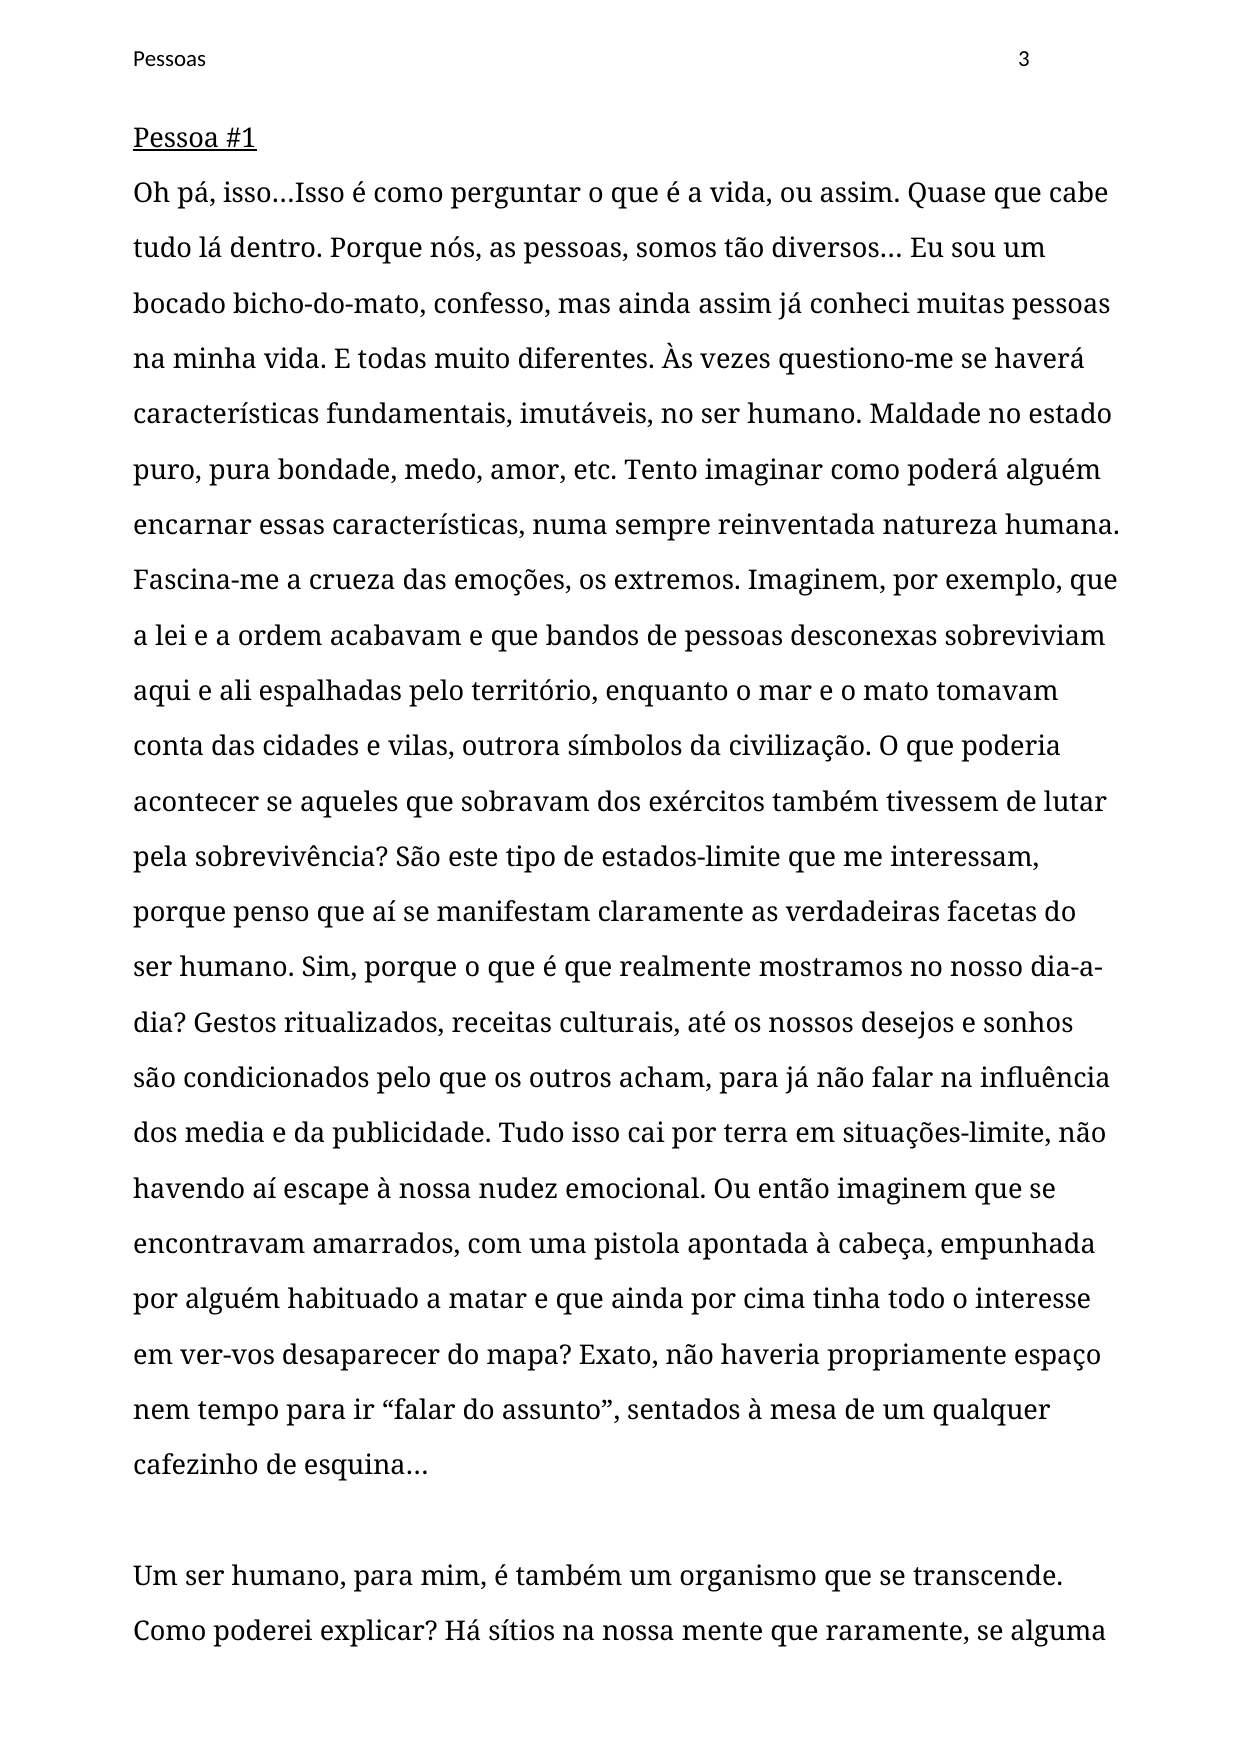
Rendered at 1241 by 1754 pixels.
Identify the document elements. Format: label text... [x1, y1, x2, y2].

text Oh pá, isso…Isso é como perguntar o que é a vida, ou assim. Quase que cabe tudo lá dentro. Porque nós, as pessoas, somos tão diversos… Eu sou um bocado bicho-do-mato, confesso, mas ainda assim já conheci muitas pessoas na minha vida. E todas muito diferentes. Às vezes questiono-me se haverá características fundamentais, imutáveis, no ser humano. Maldade no estado puro, pura bondade, medo, amor, etc. Tento imaginar como poderá alguém encarnar essas características, numa sempre reinventada natureza humana. Fascina-me a crueza das emoções, os extremos. Imaginem, por exemplo, que a lei e a ordem acabavam e que bandos de pessoas desconexas sobreviviam aqui e ali espalhadas pelo território, enquanto o mar e o mato tomavam conta das cidades e vilas, outrora símbolos da civilização. O que poderia acontecer se aqueles que sobravam dos exércitos também tivessem de lutar pela sobrevivência? São este tipo de estados-limite que me interessam, porque penso que aí se manifestam claramente as verdadeiras facetas do ser humano. Sim, porque o que é que realmente mostramos no nosso dia-a-dia? Gestos ritualizados, receitas culturais, até os nossos desejos e sonhos são condicionados pelo que os outros acham, para já não falar na influência dos media e da publicidade. Tudo isso cai por terra em situações-limite, não havendo aí escape à nossa nudez emocional. Ou então imaginem que se encontravam amarrados, com uma pistola apontada à cabeça, empunhada por alguém habituado a matar e que ainda por cima tinha todo o interesse em ver-vos desaparecer do mapa? Exato, não haveria propriamente espaço nem tempo para ir “falar do assunto”, sentados à mesa de um qualquer cafezinho de esquina… [133, 173, 1122, 1483]
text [133, 1556, 1122, 1648]
text Pessoa #1 [133, 118, 1122, 155]
